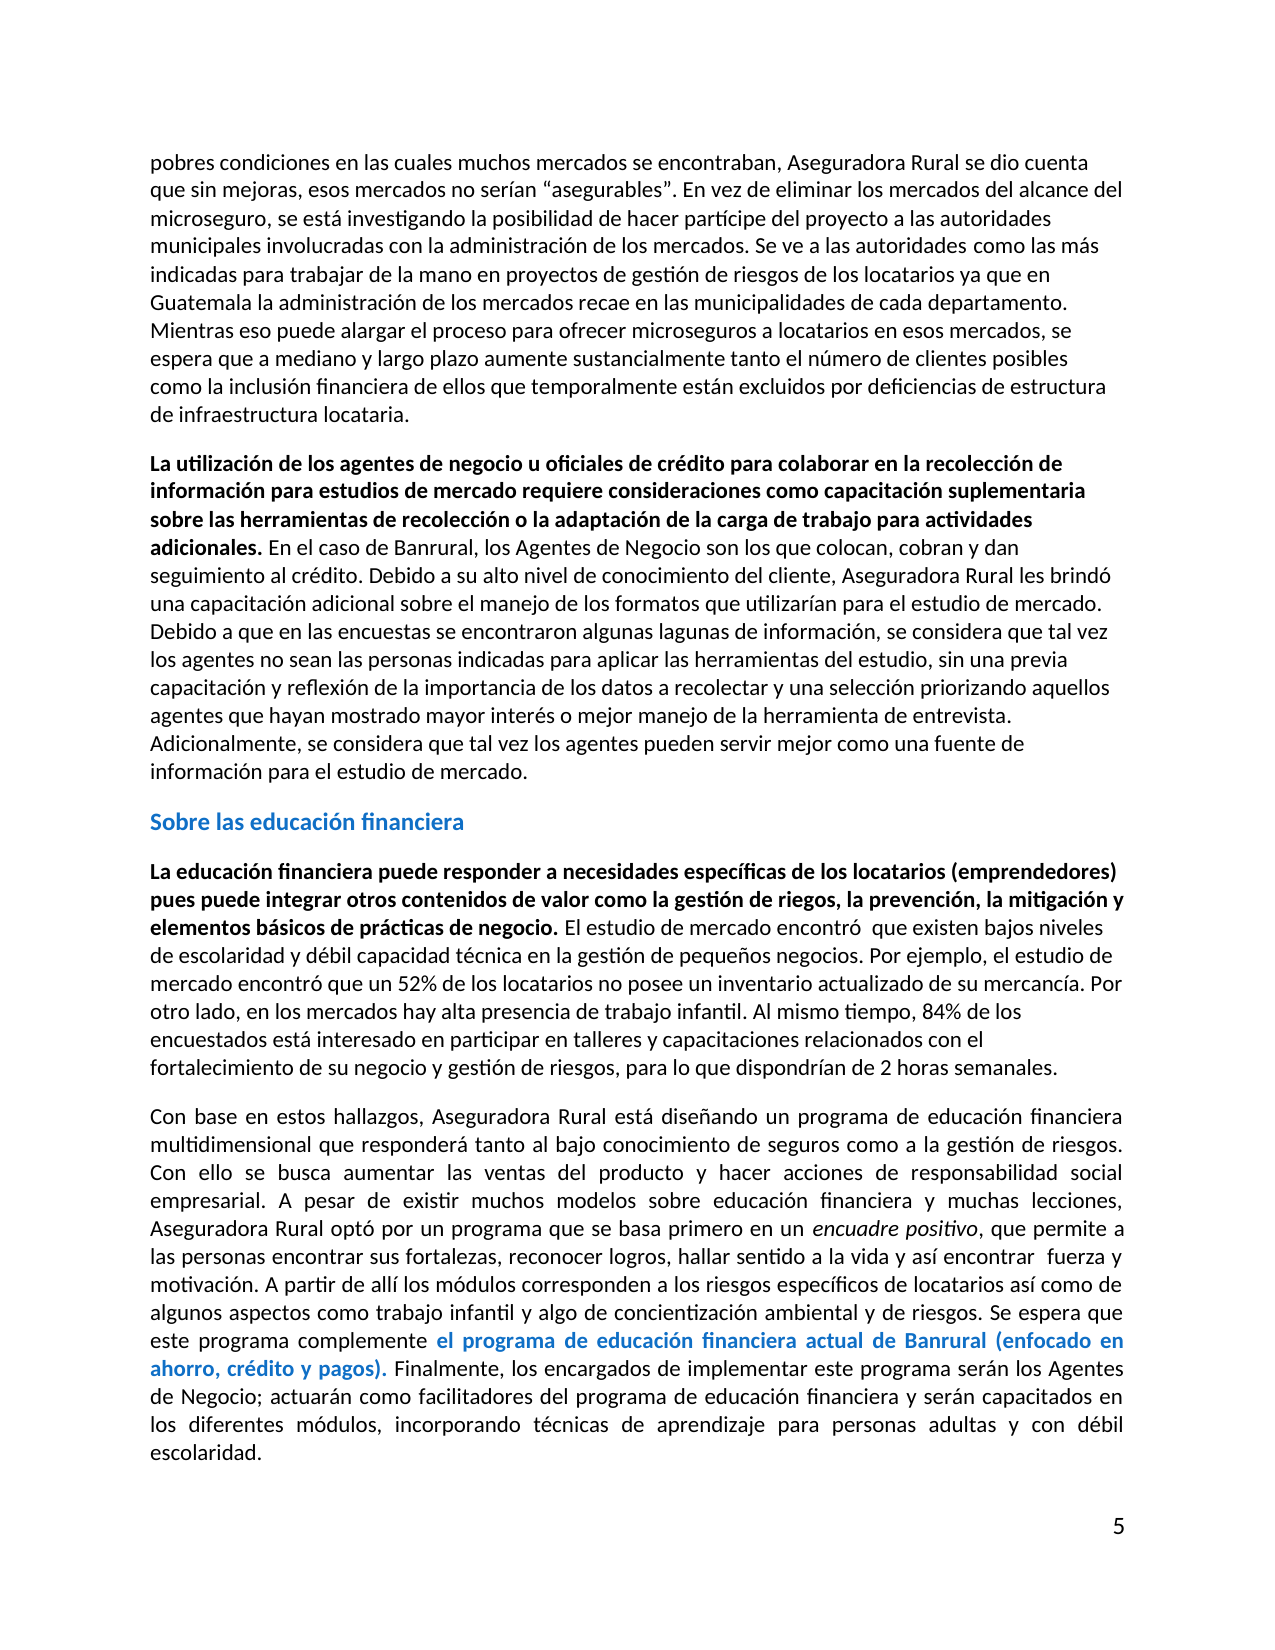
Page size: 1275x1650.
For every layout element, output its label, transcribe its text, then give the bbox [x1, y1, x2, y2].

subtitle Sobre las educación financiera [150, 806, 1125, 836]
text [150, 148, 1125, 428]
subtitle Con base en estos hallazgos, Aseguradora Rural está diseñando un programa de educación financiera multidimensional que responderá tanto al bajo conocimiento de seguros como a la gestión de riesgos. Con ello se busca aumentar las ventas del producto y hacer acciones de responsabilidad social empresarial. A pesar de existir muchos modelos sobre educación financiera y muchas lecciones, Aseguradora Rural optó por un programa que se basa primero en un encuadre positivo, que permite a las personas encontrar sus fortalezas, reconocer logros, hallar sentido a la vida y así encontrar fuerza y motivación. A partir de allí los módulos corresponden a los riesgos específicos de locatarios así como de algunos aspectos como trabajo infantil y algo de concientización ambiental y de riesgos. Se espera que este programa complemente el programa de educación financiera actual de Banrural (enfocado en ahorro, crédito y pagos). Finalmente, los encargados de implementar este programa serán los Agentes de Negocio; actuarán como facilitadores del programa de educación financiera y serán capacitados en los diferentes módulos, incorporando técnicas de aprendizaje para personas adultas y con débil escolaridad. [150, 1102, 1125, 1466]
text La utilización de los agentes de negocio u oficiales de crédito para colaborar en la recolección de información para estudios de mercado requiere consideraciones como capacitación suplementaria sobre las herramientas de recolección o la adaptación de la carga de trabajo para actividades adicionales. En el caso de Banrural, los Agentes de Negocio son los que colocan, cobran y dan seguimiento al crédito. Debido a su alto nivel de conocimiento del cliente, Aseguradora Rural les brindó una capacitación adicional sobre el manejo de los formatos que utilizarían para el estudio de mercado. Debido a que en las encuestas se encontraron algunas lagunas de información, se considera que tal vez los agentes no sean las personas indicadas para aplicar las herramientas del estudio, sin una previa capacitación y reflexión de la importancia de los datos a recolectar y una selección priorizando aquellos agentes que hayan mostrado mayor interés o mejor manejo de la herramienta de entrevista. Adicionalmente, se considera que tal vez los agentes pueden servir mejor como una fuente de información para el estudio de mercado. [150, 449, 1125, 785]
subtitle La educación financiera puede responder a necesidades específicas de los locatarios (emprendedores) pues puede integrar otros contenidos de valor como la gestión de riegos, la prevención, la mitigación y elementos básicos de prácticas de negocio. El estudio de mercado encontró que existen bajos niveles de escolaridad y débil capacidad técnica en la gestión de pequeños negocios. Por ejemplo, el estudio de mercado encontró que un 52% de los locatarios no posee un inventario actualizado de su mercancía. Por otro lado, en los mercados hay alta presencia de trabajo infantil. Al mismo tiempo, 84% de los encuestados está interesado en participar en talleres y capacitaciones relacionados con el fortalecimiento de su negocio y gestión de riesgos, para lo que dispondrían de 2 horas semanales. [150, 857, 1125, 1081]
